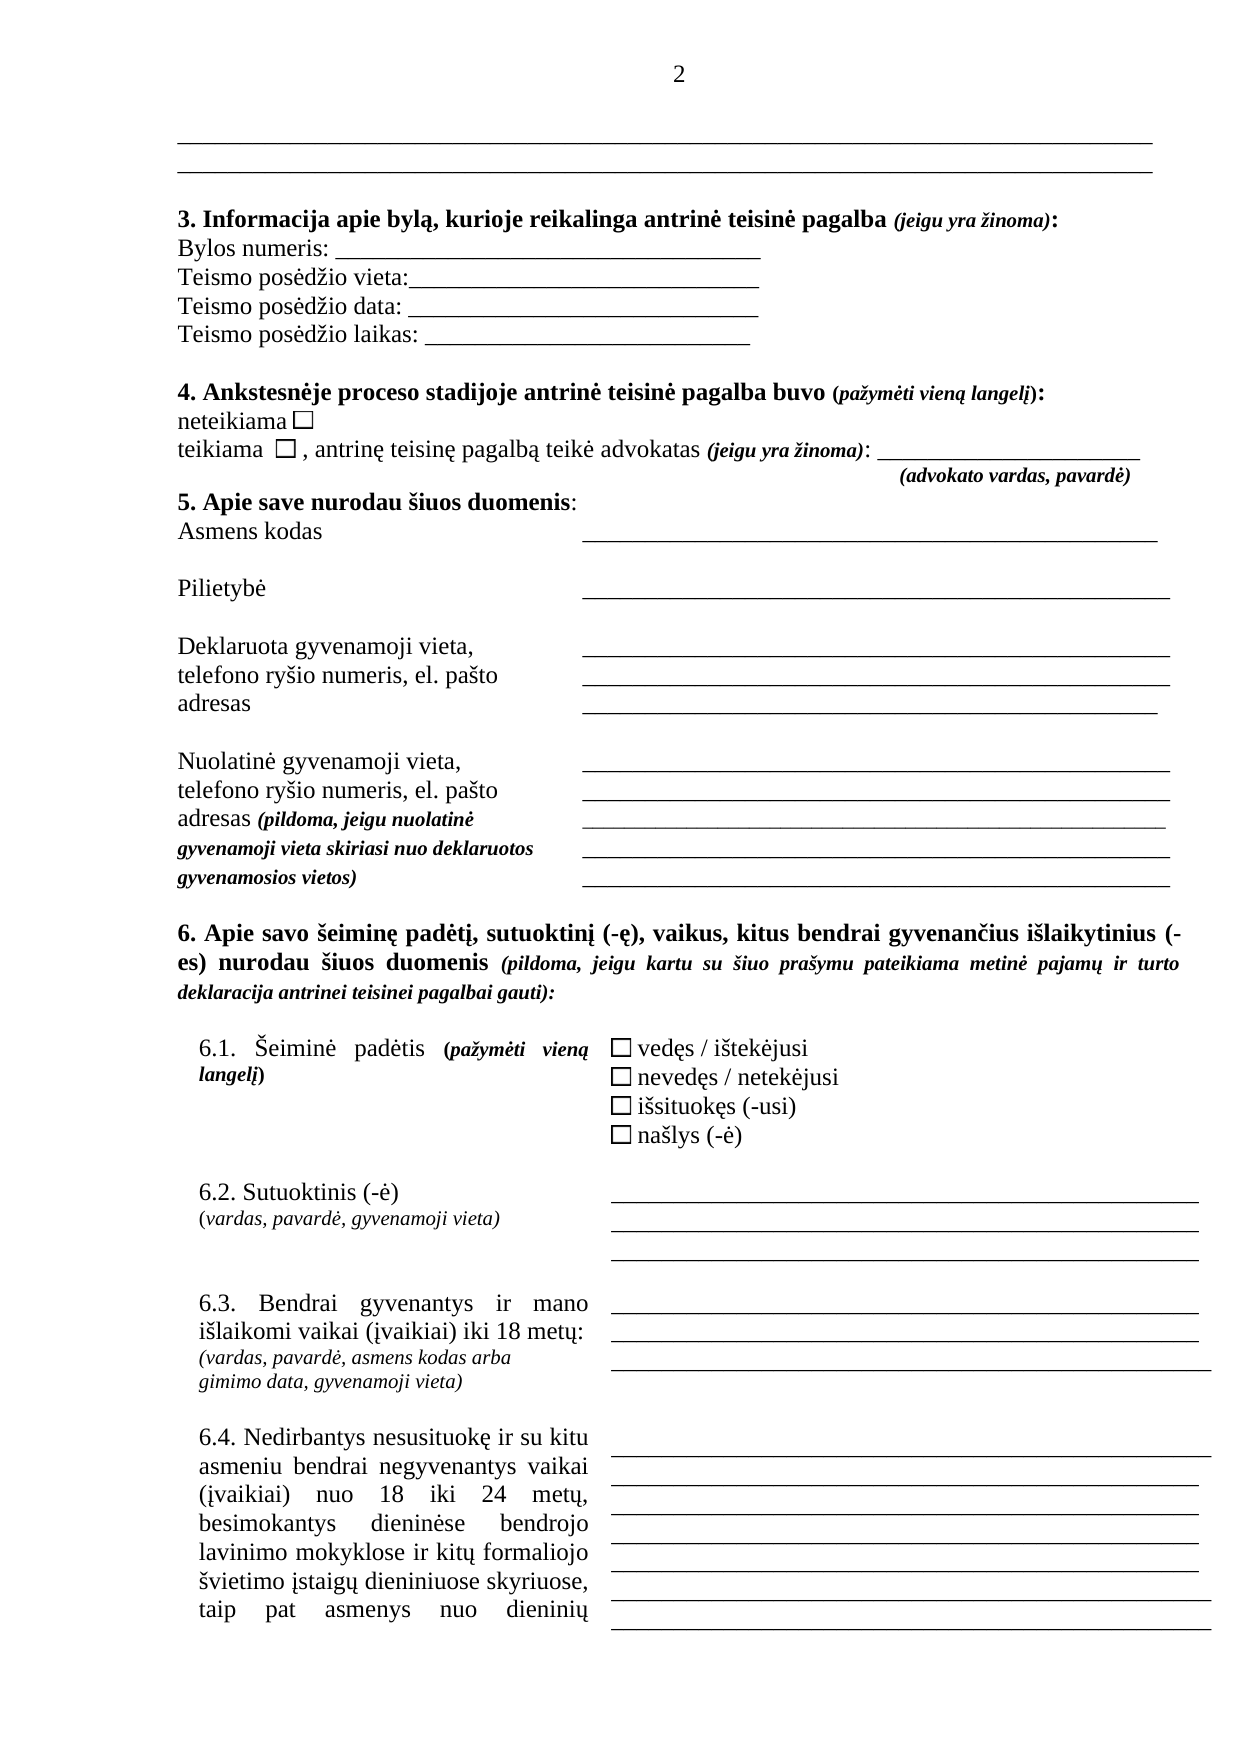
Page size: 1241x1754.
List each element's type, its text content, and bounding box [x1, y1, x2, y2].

table_cell 6.2. Sutuoktinis (-ė) (vardas, pavardė, gyvenamoji vieta) [188, 1149, 600, 1288]
table_cell _______________________________________________ _______________________________________________ _______________________________________________ [600, 1149, 1222, 1288]
text 6. Apie savo šeiminę padėtį, sutuoktinį (-ę), vaikus, kitus bendrai gyvenančius išlaikytinius (-es) nurodau šiuos duomenis (pildoma, jeigu kartu su šiuo prašymu pateikiama metinė pajamų ir turto deklaracija antrinei teisinei pagalbai gauti): [177, 918, 1181, 1005]
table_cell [188, 1288, 600, 1633]
picture [611, 1067, 632, 1086]
text Teismo posėdžio laikas: __________________________ [177, 319, 1181, 348]
text telefono ryšio numeris, el. pašto _______________________________________________ [177, 660, 1181, 688]
text Bylos numeris: __________________________________ [177, 233, 1181, 262]
text Teismo posėdžio vieta:____________________________ [177, 262, 1181, 291]
text telefono ryšio numeris, el. pašto _______________________________________________ [177, 775, 1181, 803]
text teikiama , antrinę teisinę pagalbą teikė advokatas (jeigu yra žinoma): _____________________ [177, 434, 1181, 463]
picture [293, 411, 314, 429]
text adresas (pildoma, jeigu nuolatinė ________________________________________________________ [177, 803, 1181, 832]
text adresas ______________________________________________ [177, 688, 1181, 717]
table_header vedęs / ištekėjusi nevedęs / netekėjusi išsituokęs (-usi) našlys (-ė) [600, 1034, 1222, 1148]
text Asmens kodas ______________________________________________ [177, 516, 1181, 545]
text Nuolatinė gyvenamoji vieta, _______________________________________________ [177, 746, 1181, 775]
text 5. Apie save nurodau šiuos duomenis: [177, 487, 1181, 516]
text (advokato vardas, pavardė) [717, 463, 1181, 487]
text Deklaruota gyvenamoji vieta, _______________________________________________ [177, 631, 1181, 660]
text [177, 118, 1181, 147]
text gyvenamosios vietos) _______________________________________________ [177, 861, 1181, 890]
text gyvenamoji vieta skiriasi nuo deklaruotos _______________________________________________ [177, 832, 1181, 861]
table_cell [600, 1288, 1222, 1633]
text Teismo posėdžio data: ____________________________ [177, 291, 1181, 319]
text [177, 147, 1181, 176]
table_header 6.1. Šeiminė padėtis (pažymėti vieną langelį) [188, 1034, 600, 1148]
text 3. Informacija apie bylą, kurioje reikalinga antrinė teisinė pagalba (jeigu yra žinoma): [177, 204, 1181, 233]
text Pilietybė _______________________________________________ [177, 573, 1181, 602]
picture [275, 439, 296, 458]
text 4. Ankstesnėje proceso stadijoje antrinė teisinė pagalba buvo (pažymėti vieną langelį): [177, 377, 1181, 406]
picture [611, 1125, 632, 1144]
picture [611, 1038, 632, 1057]
picture [611, 1096, 632, 1115]
text neteikiama [177, 406, 1181, 434]
